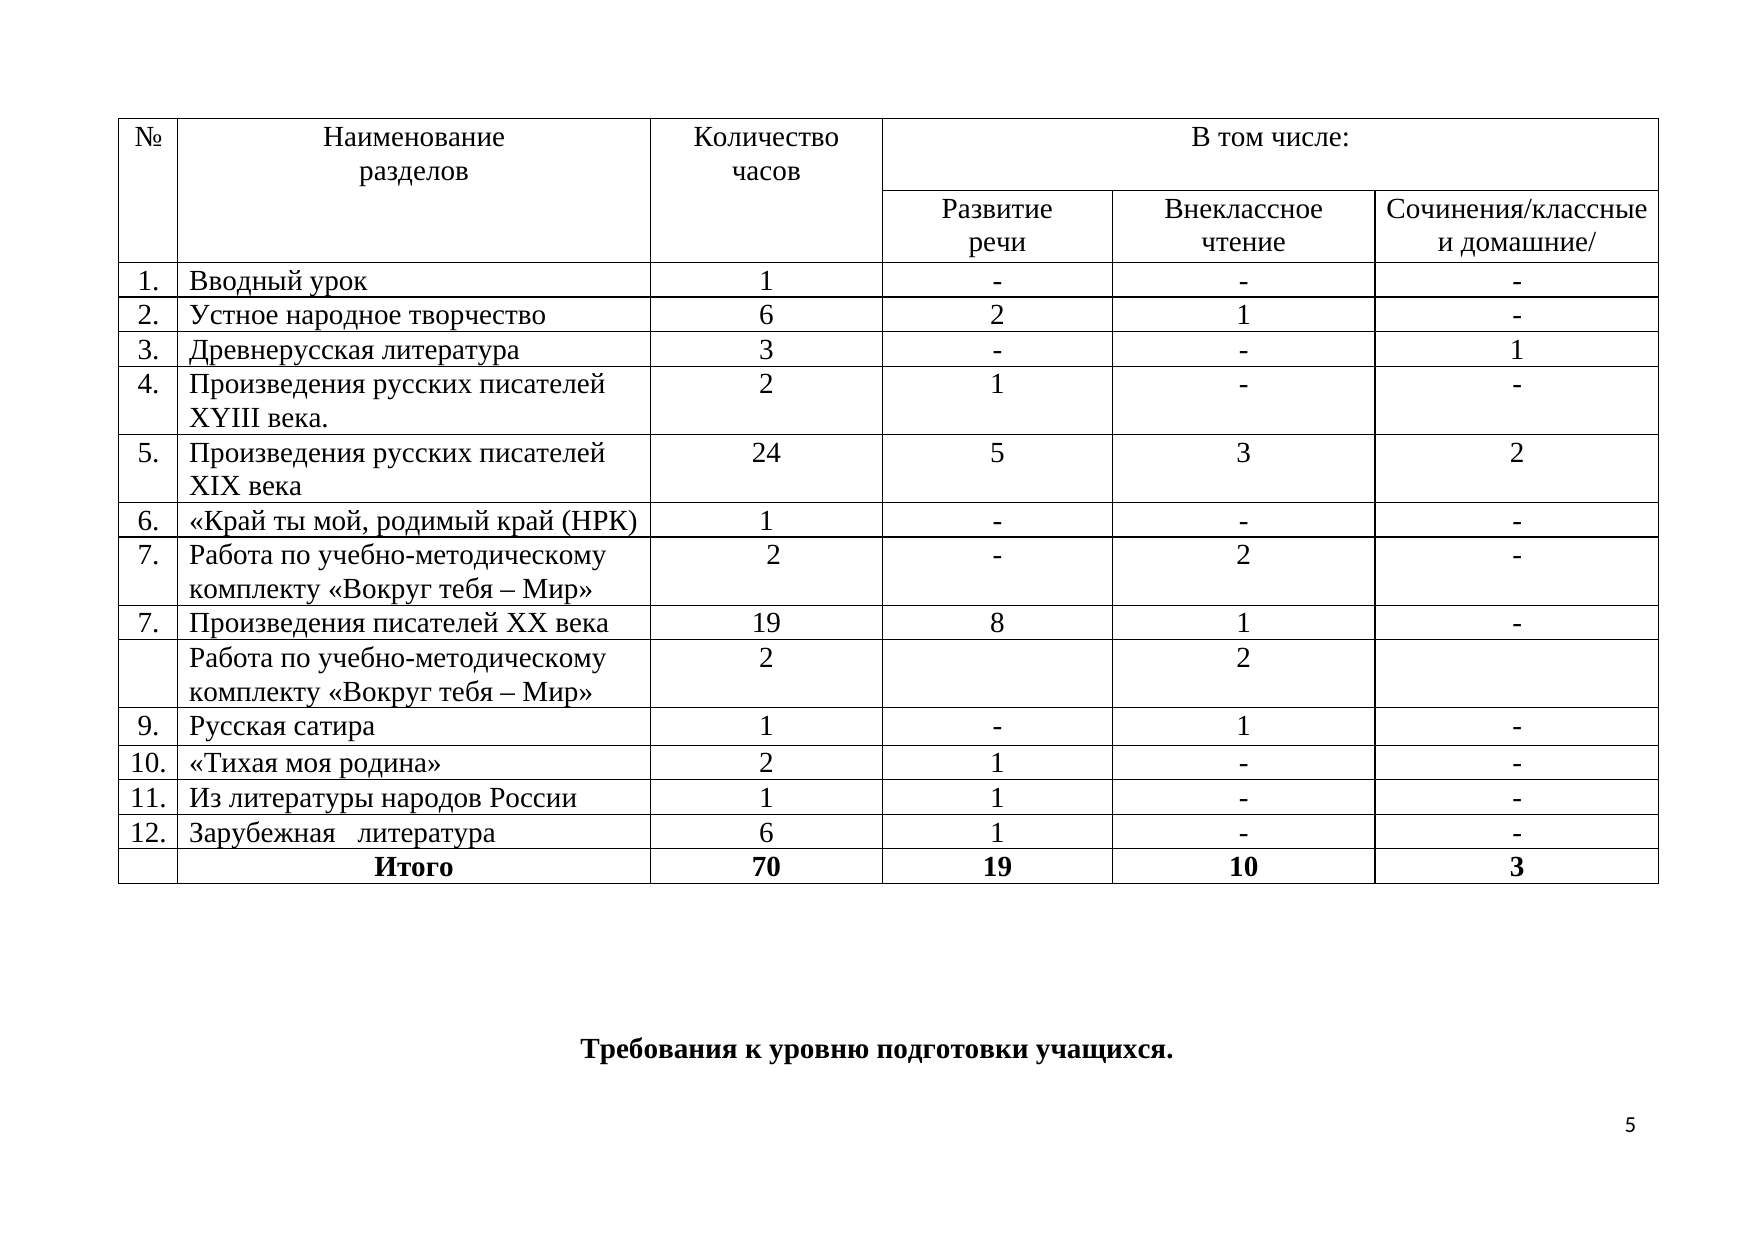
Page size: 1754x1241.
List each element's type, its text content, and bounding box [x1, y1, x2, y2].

table_cell 2. [119, 298, 177, 331]
table_cell 6. [119, 503, 177, 536]
table_cell 1 [651, 263, 882, 296]
table_cell 5 [883, 435, 1112, 502]
table_cell 3 [1113, 435, 1374, 502]
table_cell Работа по учебно-методическому комплекту «Вокруг тебя – Мир» [178, 640, 650, 707]
table_cell - [883, 503, 1112, 536]
table_cell - [1113, 367, 1374, 434]
table_cell - [1376, 503, 1658, 536]
table_cell 19 [883, 849, 1112, 883]
table_cell 8 [883, 606, 1112, 639]
table_cell 1 [1113, 298, 1374, 331]
table_cell Вводный урок [178, 263, 650, 296]
table_cell 10. [119, 746, 177, 779]
table_cell 7. [119, 606, 177, 639]
table_cell 1 [1113, 606, 1374, 639]
table_cell - [883, 708, 1112, 744]
table_cell Развитие речи [883, 191, 1112, 262]
table_cell 2 [883, 298, 1112, 331]
table_header № [119, 119, 177, 262]
table_cell - [1376, 746, 1658, 779]
table_cell 1 [883, 746, 1112, 779]
table_cell 1 [651, 503, 882, 536]
table_cell Работа по учебно-методическому комплекту «Вокруг тебя – Мир» [178, 538, 650, 604]
table_cell - [1113, 332, 1374, 366]
table_cell - [1113, 780, 1374, 814]
table_cell [883, 640, 1112, 707]
table_cell - [1376, 780, 1658, 814]
table_cell 2 [651, 367, 882, 434]
table_cell - [1376, 708, 1658, 744]
table_cell 2 [651, 746, 882, 779]
table_cell 11. [119, 780, 177, 814]
table_cell - [1376, 606, 1658, 639]
table_cell 1 [651, 780, 882, 814]
table_cell 19 [651, 606, 882, 639]
table_cell 3. [119, 332, 177, 366]
table_cell «Тихая моя родина» [178, 746, 650, 779]
table_cell 1. [119, 263, 177, 296]
table_cell Произведения писателей XX века [178, 606, 650, 639]
table_cell 2 [1113, 640, 1374, 707]
text Требования к уровню подготовки учащихся. [118, 1031, 1636, 1065]
table_cell - [1376, 263, 1658, 296]
table_header Количество часов [651, 119, 882, 262]
table_cell 1 [651, 708, 882, 744]
table_cell Произведения русских писателей XIX века [178, 435, 650, 502]
table_cell Итого [178, 849, 650, 883]
table_cell 6 [651, 815, 882, 848]
table_cell 10 [1113, 849, 1374, 883]
table_cell Древнерусская литература [178, 332, 650, 366]
table_cell 7. [119, 538, 177, 604]
table_cell 6 [651, 298, 882, 331]
table_cell [1376, 640, 1658, 707]
table_cell 2 [651, 640, 882, 707]
table_cell Сочинения/классные и домашние/ [1376, 191, 1658, 262]
table_cell Русская сатира [178, 708, 650, 744]
table_cell [119, 640, 177, 707]
table_cell 70 [651, 849, 882, 883]
table_cell 4. [119, 367, 177, 434]
table_cell 1 [883, 815, 1112, 848]
table_cell 3 [1376, 849, 1658, 883]
table_cell 3 [651, 332, 882, 366]
table_header Наименование разделов [178, 119, 650, 262]
table_cell 2 [651, 538, 882, 604]
table_cell «Край ты мой, родимый край (НРК) [178, 503, 650, 536]
table_cell - [883, 263, 1112, 296]
table_cell Произведения русских писателей XYIII века. [178, 367, 650, 434]
table_cell Зарубежная литература [178, 815, 650, 848]
table_cell - [883, 332, 1112, 366]
table_cell 1 [883, 780, 1112, 814]
table_cell [119, 849, 177, 883]
table_cell Из литературы народов России [178, 780, 650, 814]
table_cell - [1113, 263, 1374, 296]
table_cell Внеклассное чтение [1113, 191, 1374, 262]
table_cell - [1113, 503, 1374, 536]
table_cell - [1113, 746, 1374, 779]
table_cell 24 [651, 435, 882, 502]
table_cell 1 [1113, 708, 1374, 744]
table_cell - [1376, 815, 1658, 848]
table_cell 1 [883, 367, 1112, 434]
table_cell Устное народное творчество [178, 298, 650, 331]
table_header В том числе: [883, 119, 1658, 190]
table_cell - [1376, 538, 1658, 604]
table_cell - [883, 538, 1112, 604]
table_cell 9. [119, 708, 177, 744]
table_cell - [1113, 815, 1374, 848]
table_cell 2 [1376, 435, 1658, 502]
table_cell - [1376, 367, 1658, 434]
table_cell 5. [119, 435, 177, 502]
table_cell 2 [1113, 538, 1374, 604]
table_cell 12. [119, 815, 177, 848]
table_cell - [1376, 298, 1658, 331]
table_cell 1 [1376, 332, 1658, 366]
